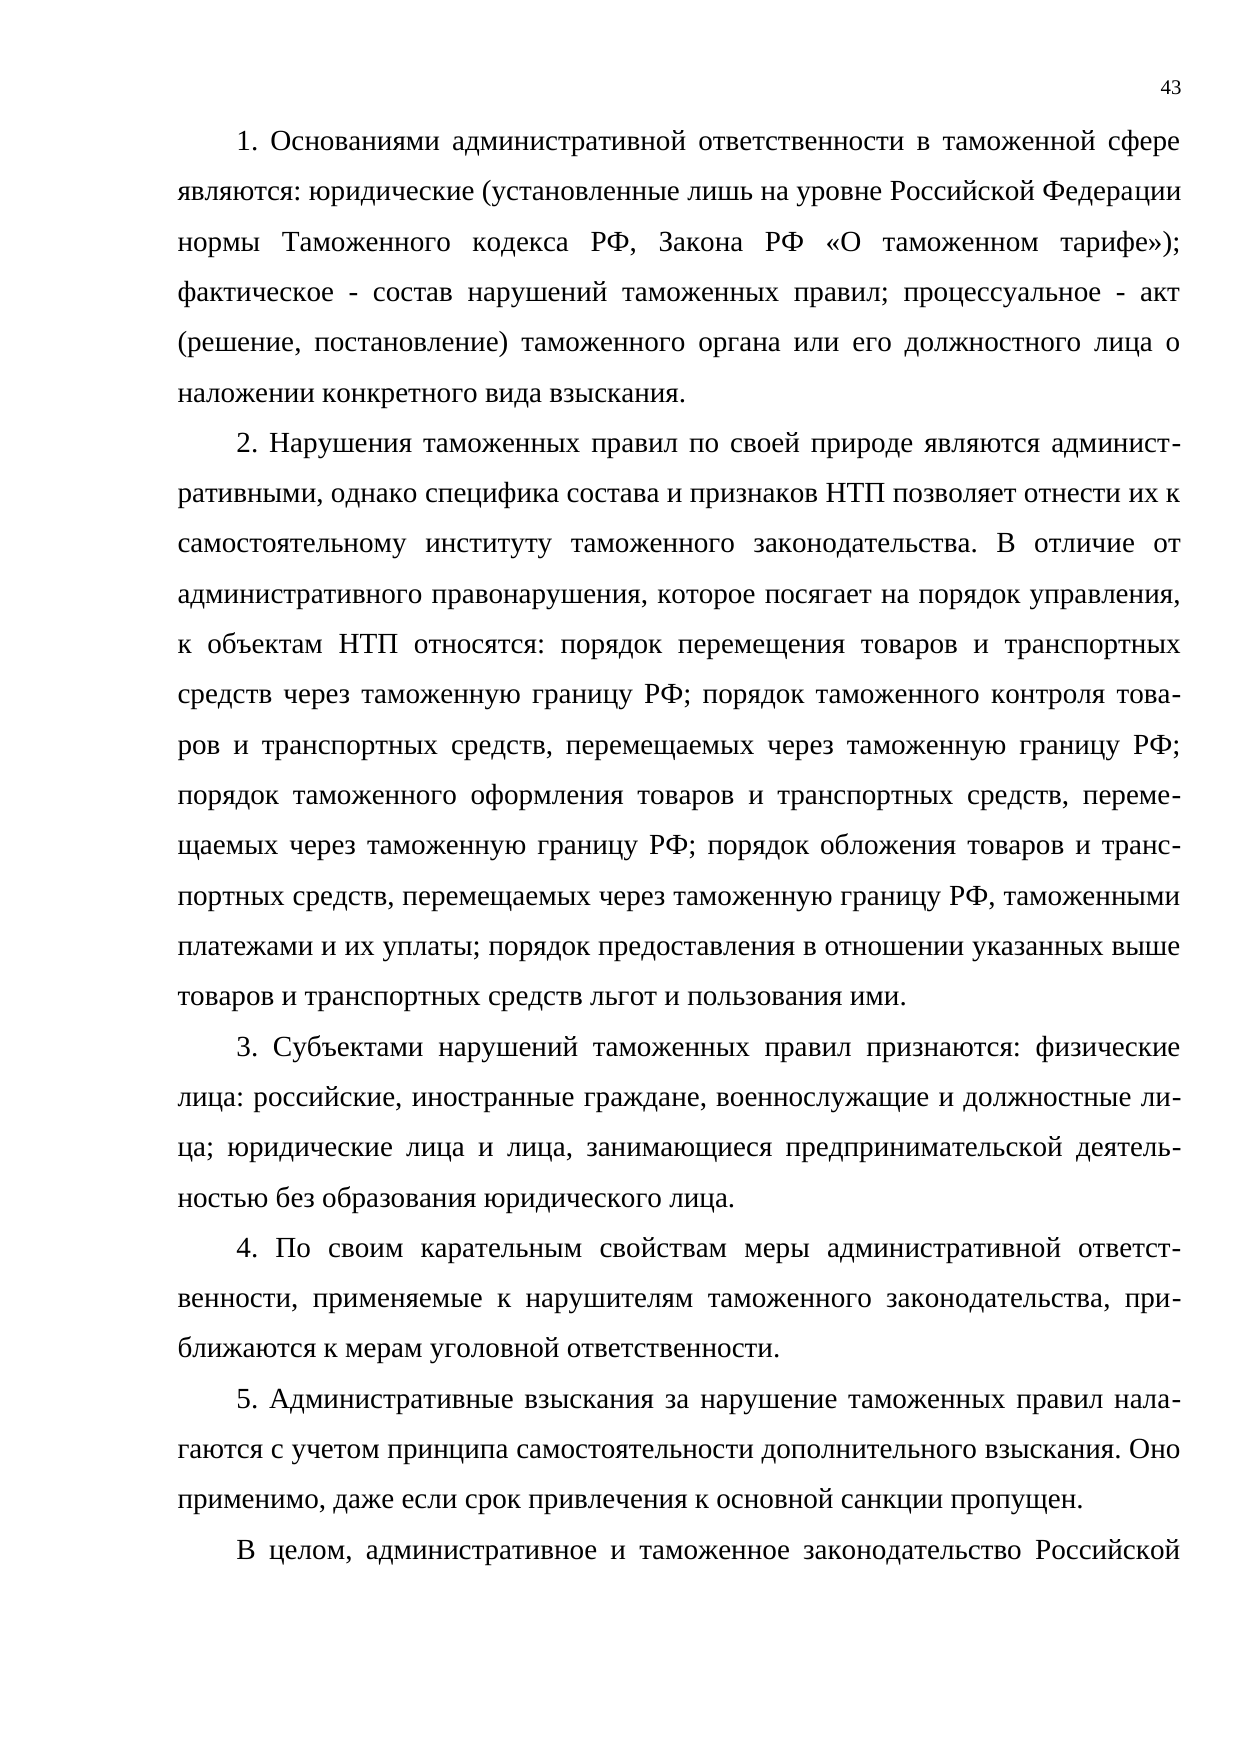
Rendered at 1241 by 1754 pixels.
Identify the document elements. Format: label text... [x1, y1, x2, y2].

text 4. По своим карательным свойствам меры административной ответственности, применяемые к нарушителям таможенного законодательства, приближаются к мерам уголовной ответственности. [177, 1230, 1181, 1364]
text 2. Нарушения таможенных правил по своей природе являются административными, однако специфика состава и признаков НТП позволяет отнести их к самостоятельному институту таможенного законодательства. В отличие от административного правонарушения, которое посягает на порядок управления, к объектам НТП относятся: порядок перемещения товаров и транспортных средств через таможенную границу РФ; порядок таможенного контроля товаров и транспортных средств, перемещаемых через таможенную границу РФ; порядок таможенного оформления товаров и транспортных средств, перемещаемых через таможенную границу РФ; порядок обложения товаров и транспортных средств, перемещаемых через таможенную границу РФ, таможенными платежами и их уплаты; порядок предоставления в отношении указанных выше товаров и транспортных средств льгот и пользования ими. [177, 425, 1181, 1012]
text 5. Административные взыскания за нарушение таможенных правил налагаются с учетом принципа самостоятельности дополнительного взыскания. Оно применимо, даже если срок привлечения к основной санкции пропущен. [177, 1381, 1181, 1515]
text 3. Субъектами нарушений таможенных правил признаются: физические лица: российские, иностранные граждане, военнослужащие и должностные лица; юридические лица и лица, занимающиеся предпринимательской деятельностью без образования юридического лица. [177, 1029, 1181, 1213]
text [177, 1532, 1181, 1565]
text 1. Основаниями административной ответственности в таможенной сфере являются: юридические (установленные лишь на уровне Российской Федерации нормы Таможенного кодекса РФ, Закона РФ «О таможенном тарифе»); фактическое - состав нарушений таможенных правил; процессуальное - акт (решение, постановление) таможенного органа или его должностного лица о наложении конкретного вида взыскания. [177, 123, 1181, 408]
